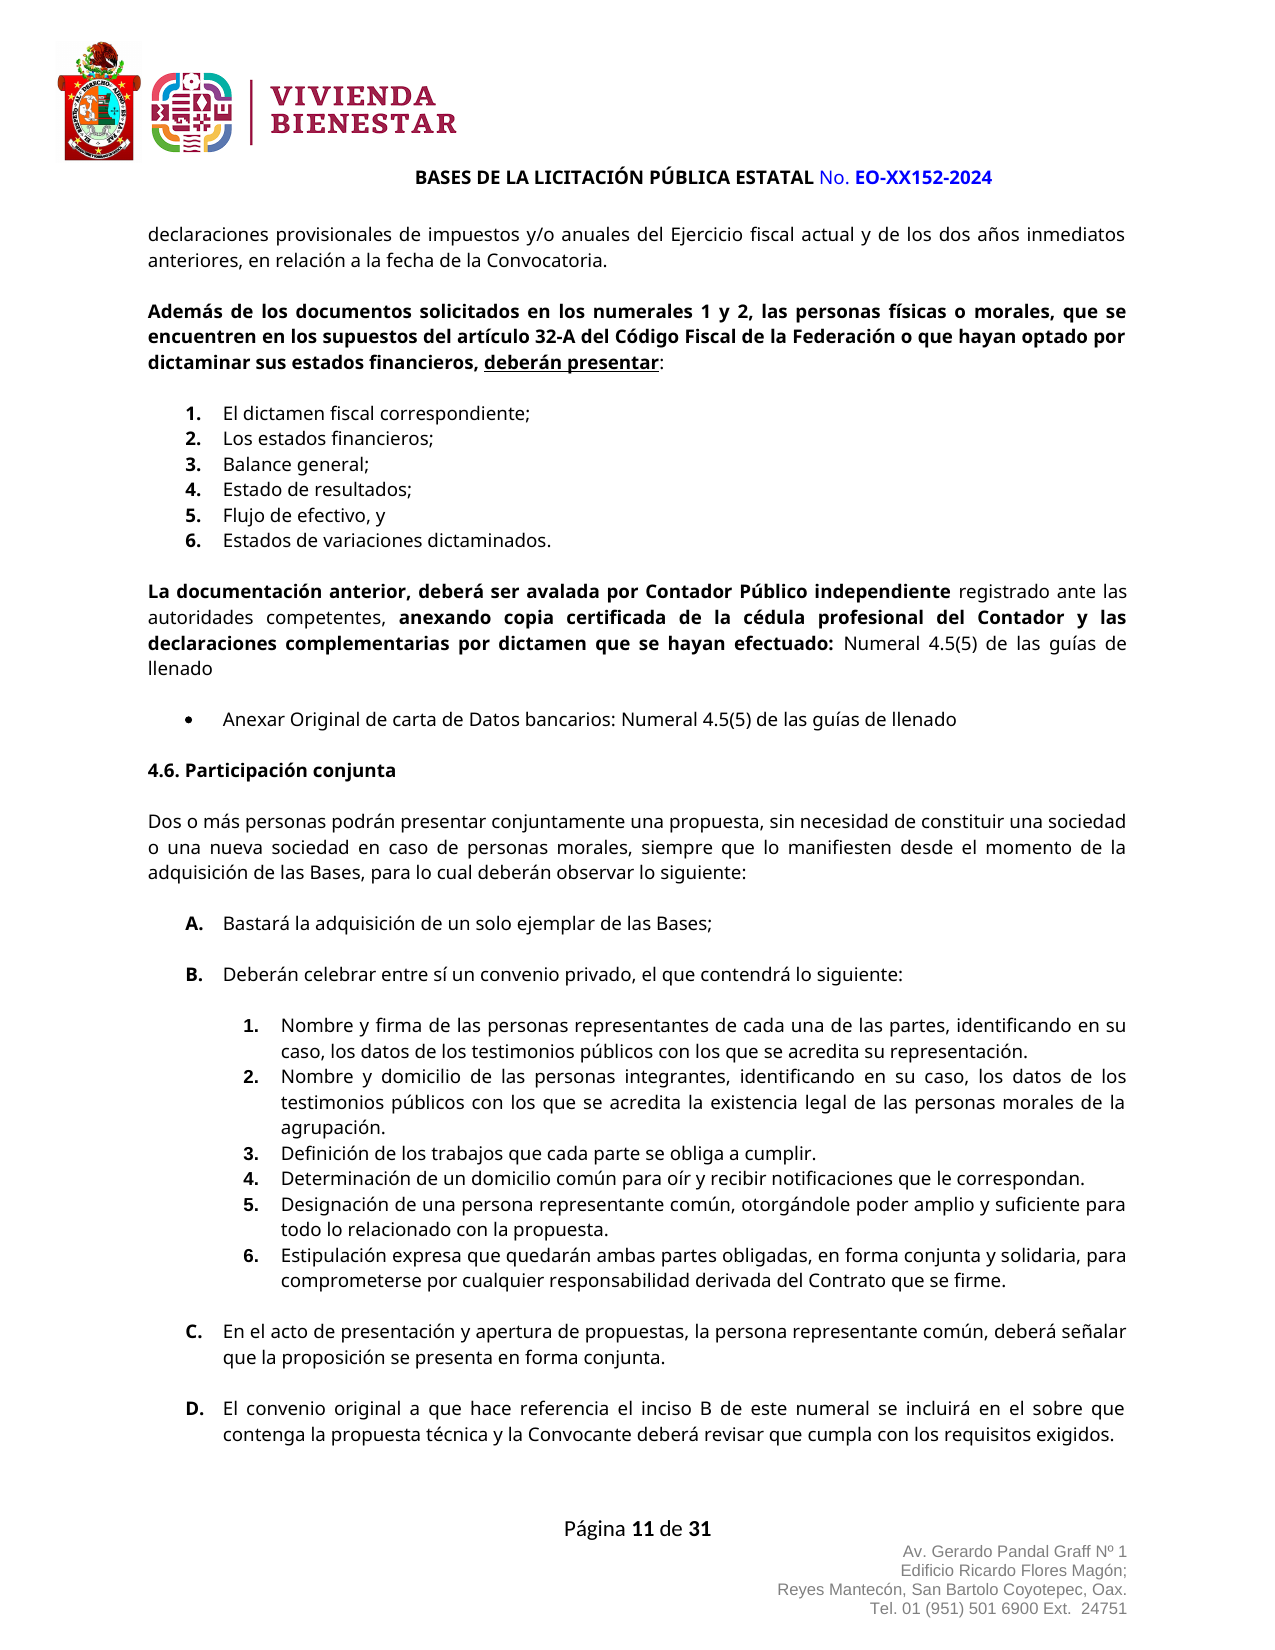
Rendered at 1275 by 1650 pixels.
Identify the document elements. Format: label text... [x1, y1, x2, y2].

list Balance general; [185, 451, 1127, 477]
text 4.6. Participación conjunta [148, 757, 1127, 783]
list Bastará la adquisición de un solo ejemplar de las Bases; [185, 911, 1127, 936]
text La documentación anterior, deberá ser avalada por Contador Público independiente registrado ante las autoridades competentes, anexando copia certificada de la cédula profesional del Contador y las declaraciones complementarias por dictamen que se hayan efectuado: Numeral 4.5(5) de las guías de llenado [148, 579, 1127, 681]
list El convenio original a que hace referencia el inciso B de este numeral se incluirá en el sobre que contenga la propuesta técnica y la Convocante deberá revisar que cumpla con los requisitos exigidos. [185, 1395, 1127, 1446]
list Nombre y firma de las personas representantes de cada una de las partes, identificando en su caso, los datos de los testimonios públicos con los que se acredita su representación. [243, 1013, 1127, 1064]
list Anexar Original de carta de Datos bancarios: Numeral 4.5(5) de las guías de llenado [185, 706, 1127, 732]
picture [55, 41, 143, 163]
list Estado de resultados; [185, 477, 1127, 502]
list Designación de una persona representante común, otorgándole poder amplio y suficiente para todo lo relacionado con la propuesta. [243, 1191, 1127, 1242]
text Dos o más personas podrán presentar conjuntamente una propuesta, sin necesidad de constituir una sociedad o una nueva sociedad en caso de personas morales, siempre que lo manifiesten desde el momento de la adquisición de las Bases, para lo cual deberán observar lo siguiente: [148, 808, 1127, 885]
list Los estados financieros; [185, 426, 1127, 451]
list Estados de variaciones dictaminados. [185, 528, 1127, 553]
list Estipulación expresa que quedarán ambas partes obligadas, en forma conjunta y solidaria, para comprometerse por cualquier responsabilidad derivada del Contrato que se firme. [243, 1242, 1127, 1293]
picture [147, 64, 473, 161]
list Deberán celebrar entre sí un convenio privado, el que contendrá lo siguiente: [185, 962, 1127, 987]
list Definición de los trabajos que cada parte se obliga a cumplir. [243, 1140, 1127, 1166]
list Nombre y domicilio de las personas integrantes, identificando en su caso, los datos de los testimonios públicos con los que se acredita la existencia legal de las personas morales de la agrupación. [243, 1064, 1127, 1140]
list El dictamen fiscal correspondiente; [185, 400, 1127, 426]
text Además de los documentos solicitados en los numerales 1 y 2, las personas físicas o morales, que se encuentren en los supuestos del artículo 32-A del Código Fiscal de la Federación o que hayan optado por dictaminar sus estados financieros, deberán presentar: [148, 298, 1127, 374]
list Determinación de un domicilio común para oír y recibir notificaciones que le correspondan. [243, 1166, 1127, 1191]
list Flujo de efectivo, y [185, 502, 1127, 528]
list En el acto de presentación y apertura de propuestas, la persona representante común, deberá señalar que la proposición se presenta en forma conjunta. [185, 1319, 1127, 1370]
